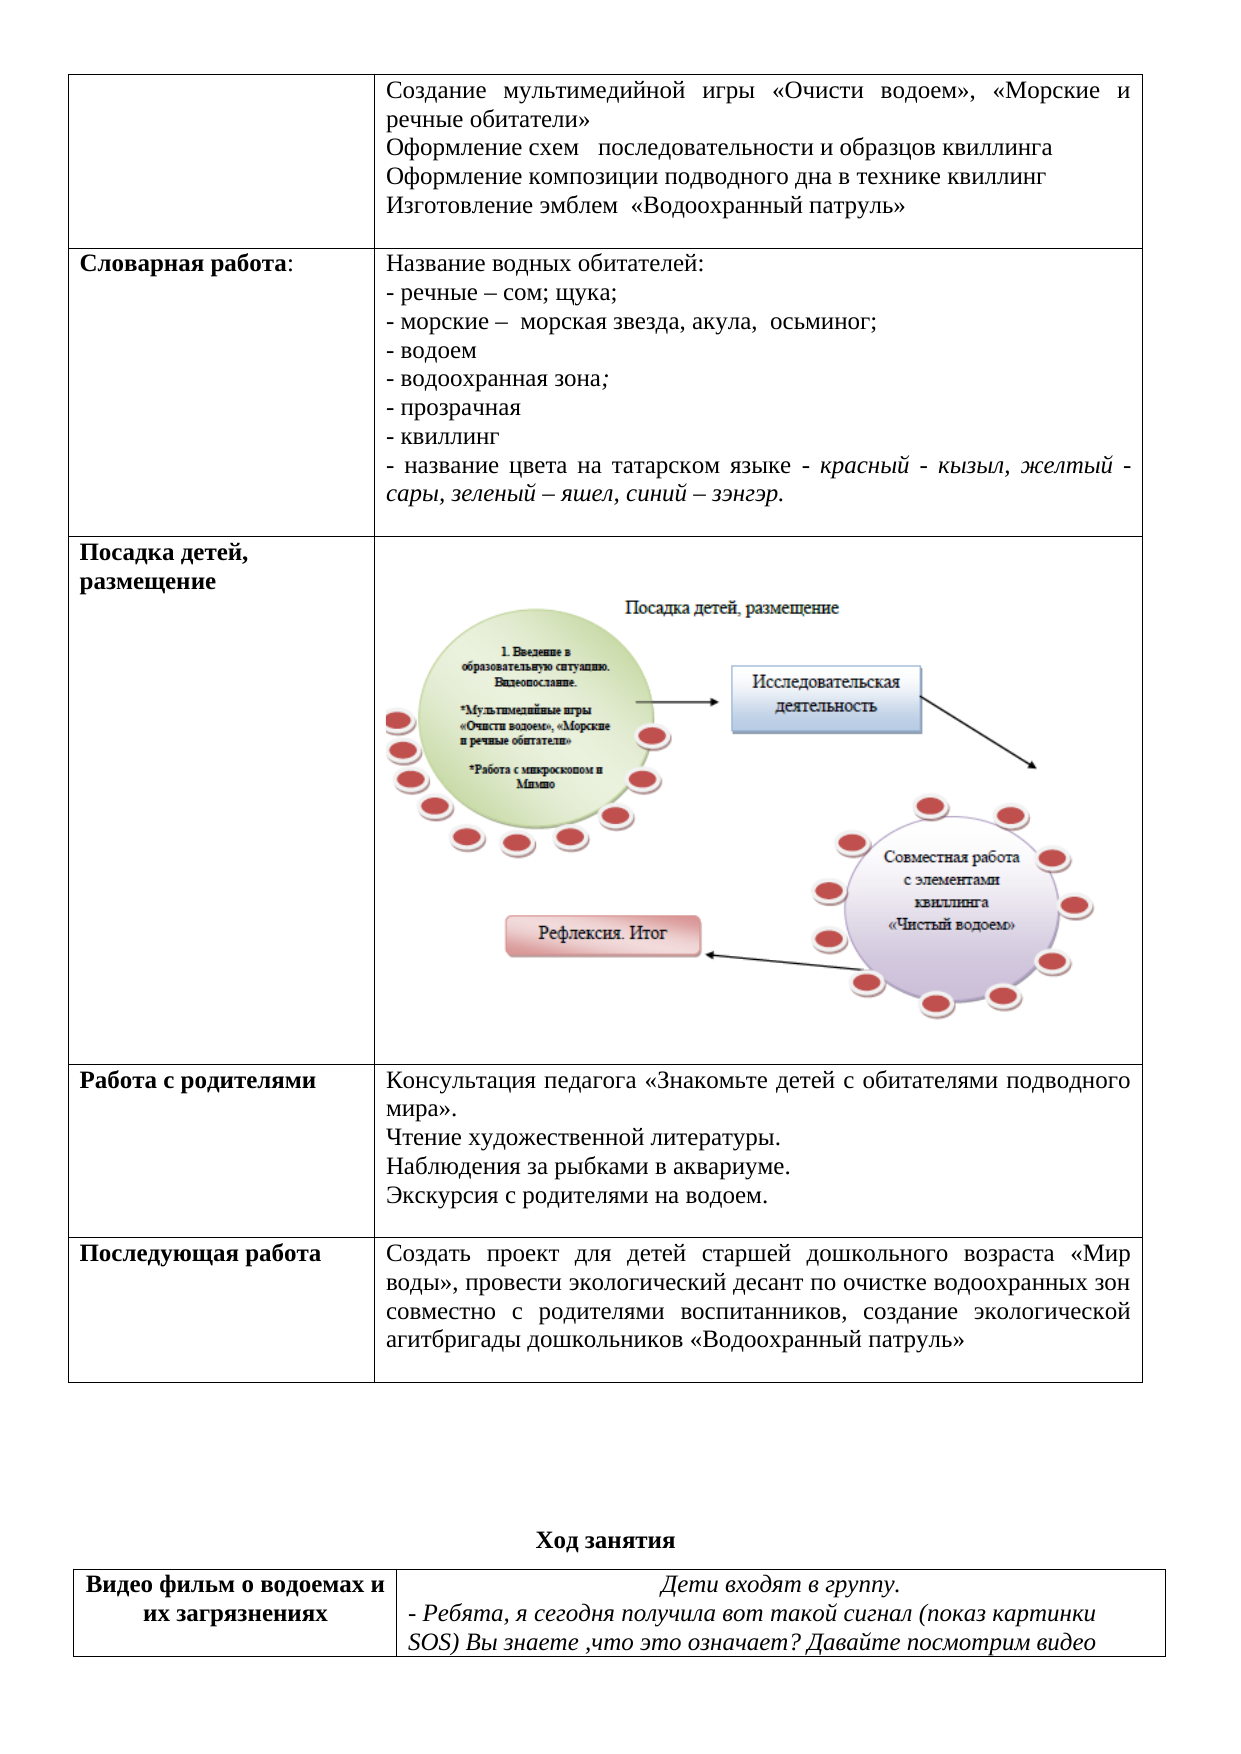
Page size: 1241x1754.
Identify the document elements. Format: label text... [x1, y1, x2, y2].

text Ход занятия [59, 1525, 1152, 1554]
table_cell Название водных обитателей: - речные – сом; щука; - морские – морская звезда, акула, осьминог; - водоем - водоохранная зона; - прозрачная - квиллинг - название цвета на татарском языке - красный - кызыл, желтый - сары, зеленый – яшел, синий – зэнгэр. [375, 249, 1142, 536]
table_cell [375, 75, 1142, 247]
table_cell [69, 75, 374, 247]
table_cell Словарная работа: [69, 249, 374, 536]
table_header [74, 1570, 396, 1656]
table_cell Работа с родителями [69, 1065, 374, 1237]
table_cell Создать проект для детей старшей дошкольного возраста «Мир воды», провести экологический десант по очистке водоохранных зон совместно с родителями воспитанников, создание экологической агитбригады дошкольников «Водоохранный патруль» [375, 1238, 1142, 1382]
table_cell [375, 537, 1142, 1064]
table_cell Консультация педагога «Знакомьте детей с обитателями подводного мира». Чтение художественной литературы. Наблюдения за рыбками в аквариуме. Экскурсия с родителями на водоем. [375, 1065, 1142, 1237]
table_cell Посадка детей, размещение [69, 537, 374, 1064]
table_cell Последующая работа [69, 1238, 374, 1382]
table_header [397, 1570, 1165, 1656]
